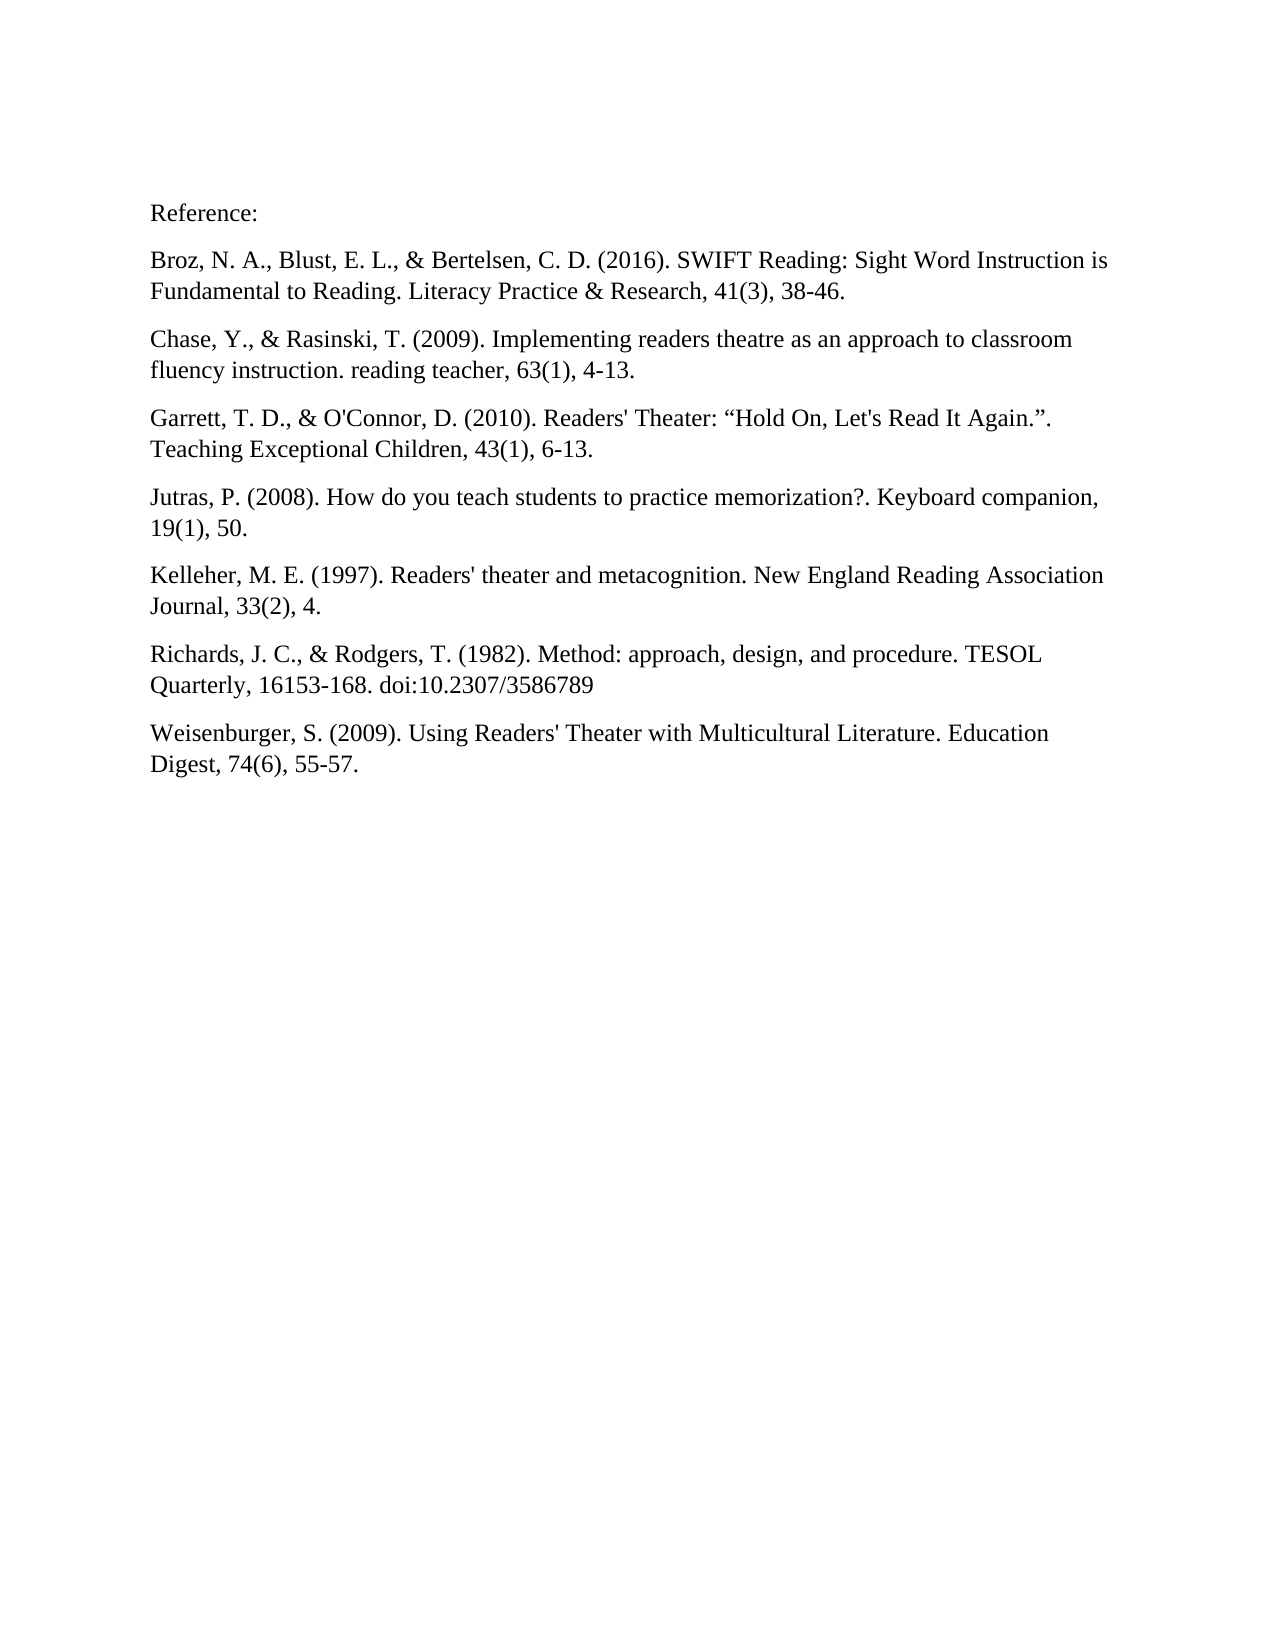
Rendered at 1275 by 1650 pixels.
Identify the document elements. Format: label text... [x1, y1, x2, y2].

text Garrett, T. D., & O'Connor, D. (2010). Readers' Theater: “Hold On, Let's Read It Again.”. Teaching Exceptional Children, 43(1), 6-13. [150, 403, 1125, 463]
text Richards, J. C., & Rodgers, T. (1982). Method: approach, design, and procedure. TESOL Quarterly, 16153-168. doi:10.2307/3586789 [150, 639, 1125, 699]
text Broz, N. A., Blust, E. L., & Bertelsen, C. D. (2016). SWIFT Reading: Sight Word Instruction is Fundamental to Reading. Literacy Practice & Research, 41(3), 38-46. [150, 245, 1125, 305]
text Kelleher, M. E. (1997). Readers' theater and metacognition. New England Reading Association Journal, 33(2), 4. [150, 560, 1125, 620]
text Chase, Y., & Rasinski, T. (2009). Implementing readers theatre as an approach to classroom fluency instruction. reading teacher, 63(1), 4-13. [150, 324, 1125, 384]
text Weisenburger, S. (2009). Using Readers' Theater with Multicultural Literature. Education Digest, 74(6), 55-57. [150, 718, 1125, 778]
text Reference: [150, 198, 1125, 226]
text Jutras, P. (2008). How do you teach students to practice memorization?. Keyboard companion, 19(1), 50. [150, 482, 1125, 541]
